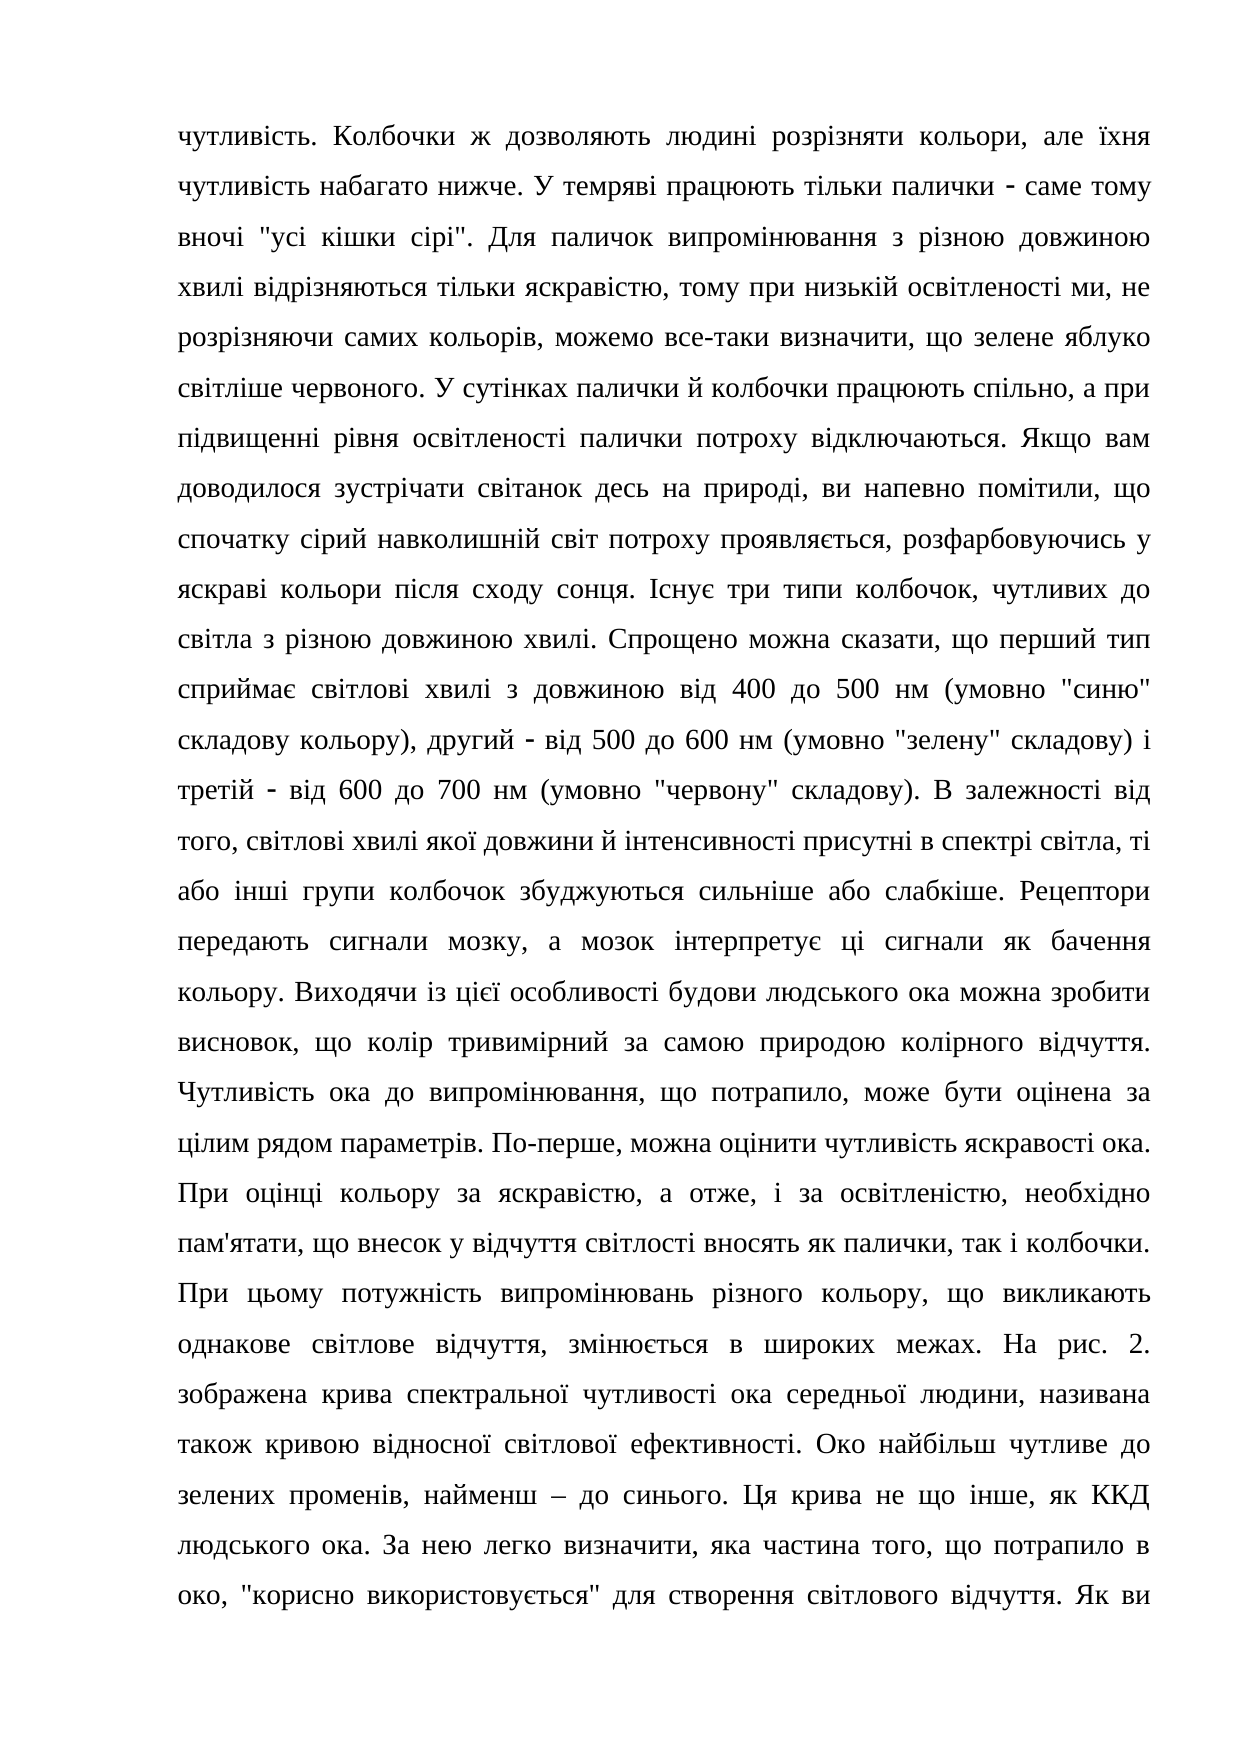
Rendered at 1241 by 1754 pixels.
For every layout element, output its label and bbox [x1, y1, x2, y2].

text [177, 118, 1152, 1611]
